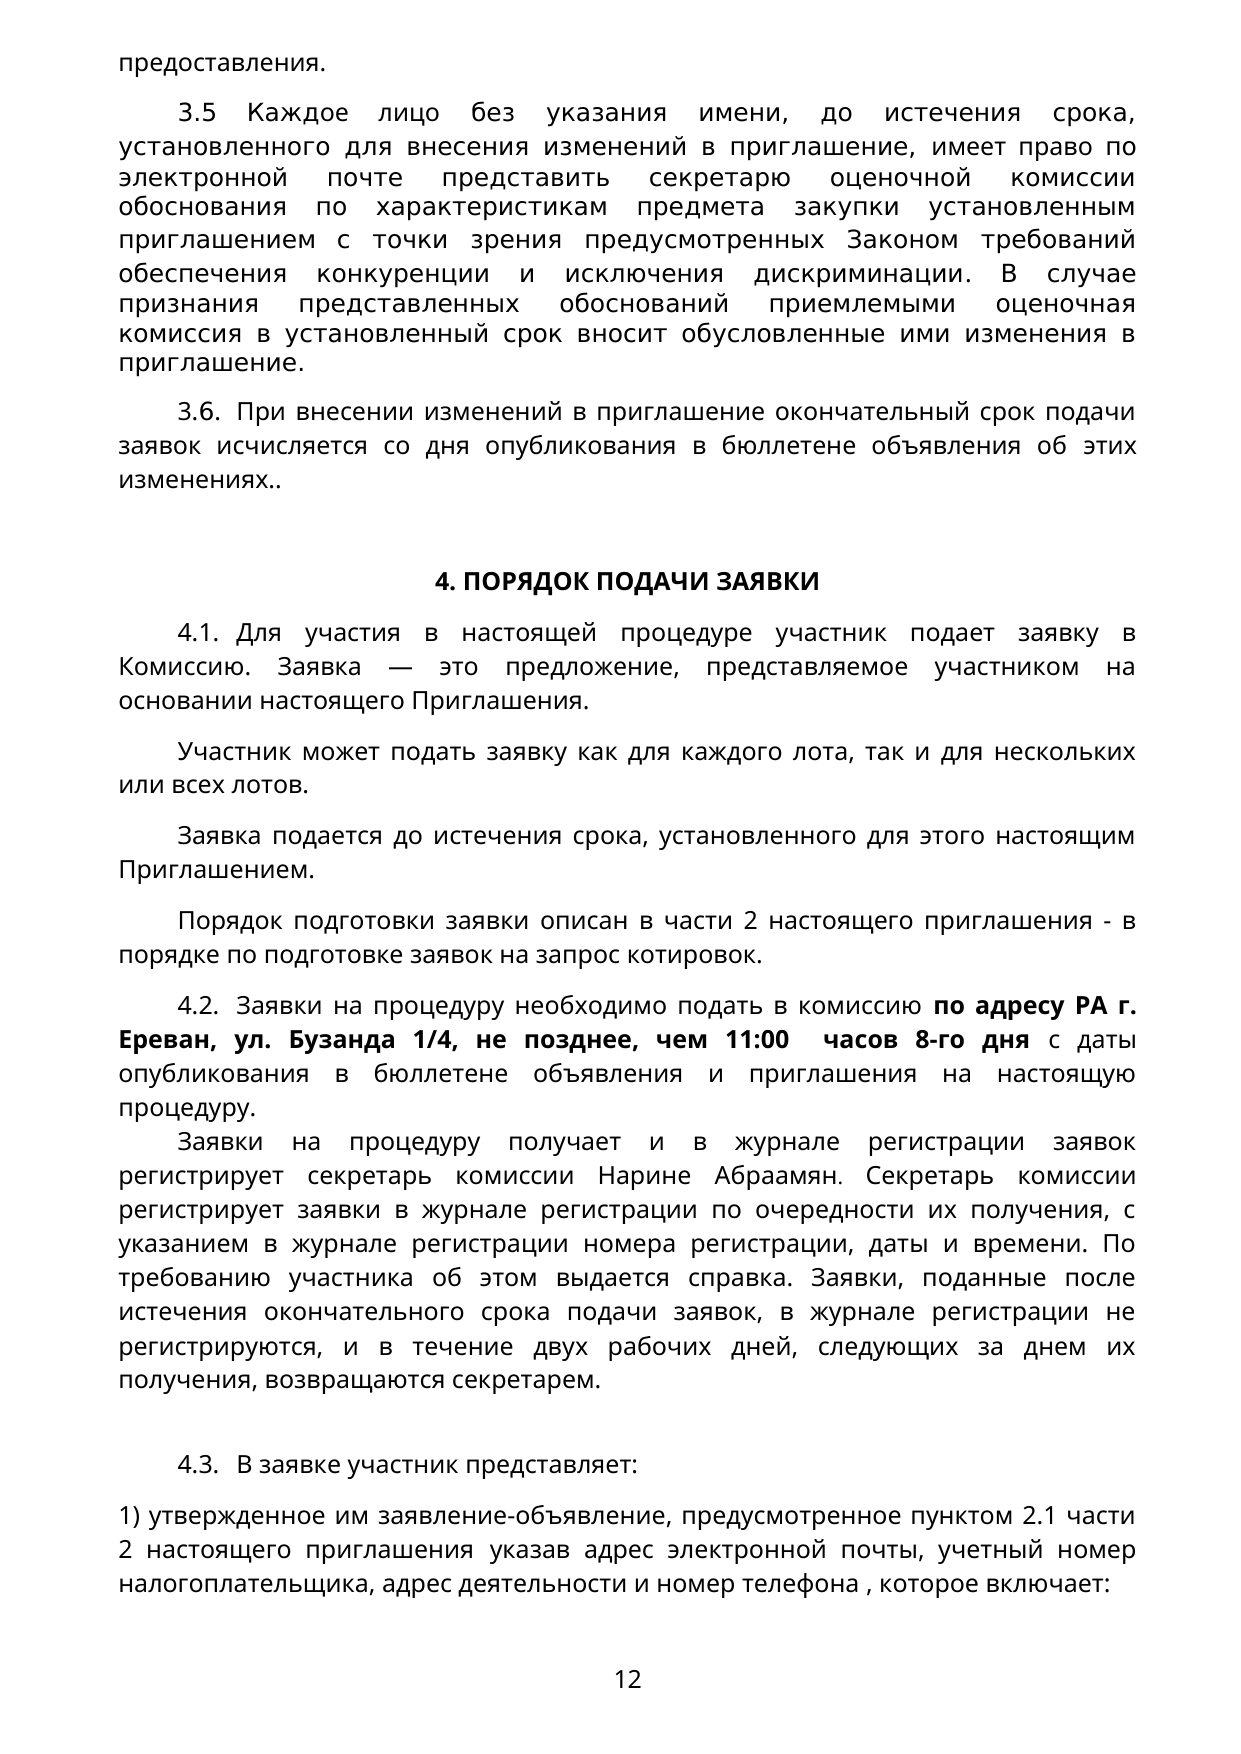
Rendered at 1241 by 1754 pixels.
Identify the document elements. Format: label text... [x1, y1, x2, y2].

text Порядок подготовки заявки описан в части 2 настоящего приглашения - в порядке по подготовке заявок на запрос котировок. [118, 903, 1137, 971]
text 3.5 Каждое лицо без указания имени, до истечения срока, установленного для внесения изменений в приглашение, имеет право по электронной почте представить секретарю оценочной комиссии обоснования по характеристикам предмета закупки установленным приглашением с точки зрения предусмотренных Законом требований обеспечения конкуренции и исключения дискриминации. В случае признания представленных обоснований приемлемыми оценочная комиссия в установленный срок вносит обусловленные ими изменения в приглашение. [118, 95, 1137, 377]
text 3.6. При внесении изменений в приглашение окончательный срок подачи заявок исчисляется со дня опубликования в бюллетене объявления об этих изменениях.. [118, 394, 1137, 496]
text 1) утвержденное им заявление-объявление, предусмотренное пунктом 2.1 части 2 настоящего приглашения указав адрес электронной почты, учетный номер налогоплательщика, адрес деятельности и номер телефона , которое включает: [118, 1498, 1137, 1600]
text 4.2. Заявки на процедуру необходимо подать в комиссию по адресу РА г. Ереван, ул. Бузанда 1/4, не позднее, чем 11:00 часов 8-го дня с даты опубликования в бюллетене объявления и приглашения на настоящую процедуру. [118, 987, 1137, 1124]
text Заявка подается до истечения срока, установленного для этого настоящим Приглашением. [118, 818, 1137, 886]
text 3.4. В приглашение могут быть внесены изменения минимум за пять календарных дней до истечения окончательного срока подачи заявок. В течение трех календарных дней, следующих за днем внесения изменения, в бюллетене опубликовывается объявление о внесении изменений и условиях их предоставления. [118, 44, 1137, 78]
text Заявки на процедуру получает и в журнале регистрации заявок регистрирует секретарь комиссии Нарине Абраамян. Секретарь комиссии регистрирует заявки в журнале регистрации по очередности их получения, с указанием в журнале регистрации номера регистрации, даты и времени. По требованию участника об этом выдается справка. Заявки, поданные после истечения окончательного срока подачи заявок, в журнале регистрации не регистрируются, и в течение двух рабочих дней, следующих за днем их получения, возвращаются секретарем. [118, 1124, 1137, 1396]
text 4.3. В заявке участник представляет: [118, 1447, 1137, 1481]
text 4.1. Для участия в настоящей процедуре участник подает заявку в Комиссию. Заявка — это предложение, представляемое участником на основании настоящего Приглашения. [118, 614, 1137, 716]
text Участник может подать заявку как для каждого лота, так и для нескольких или всех лотов. [118, 733, 1137, 801]
text 4. ПОРЯДОК ПОДАЧИ ЗАЯВКИ [118, 563, 1137, 598]
